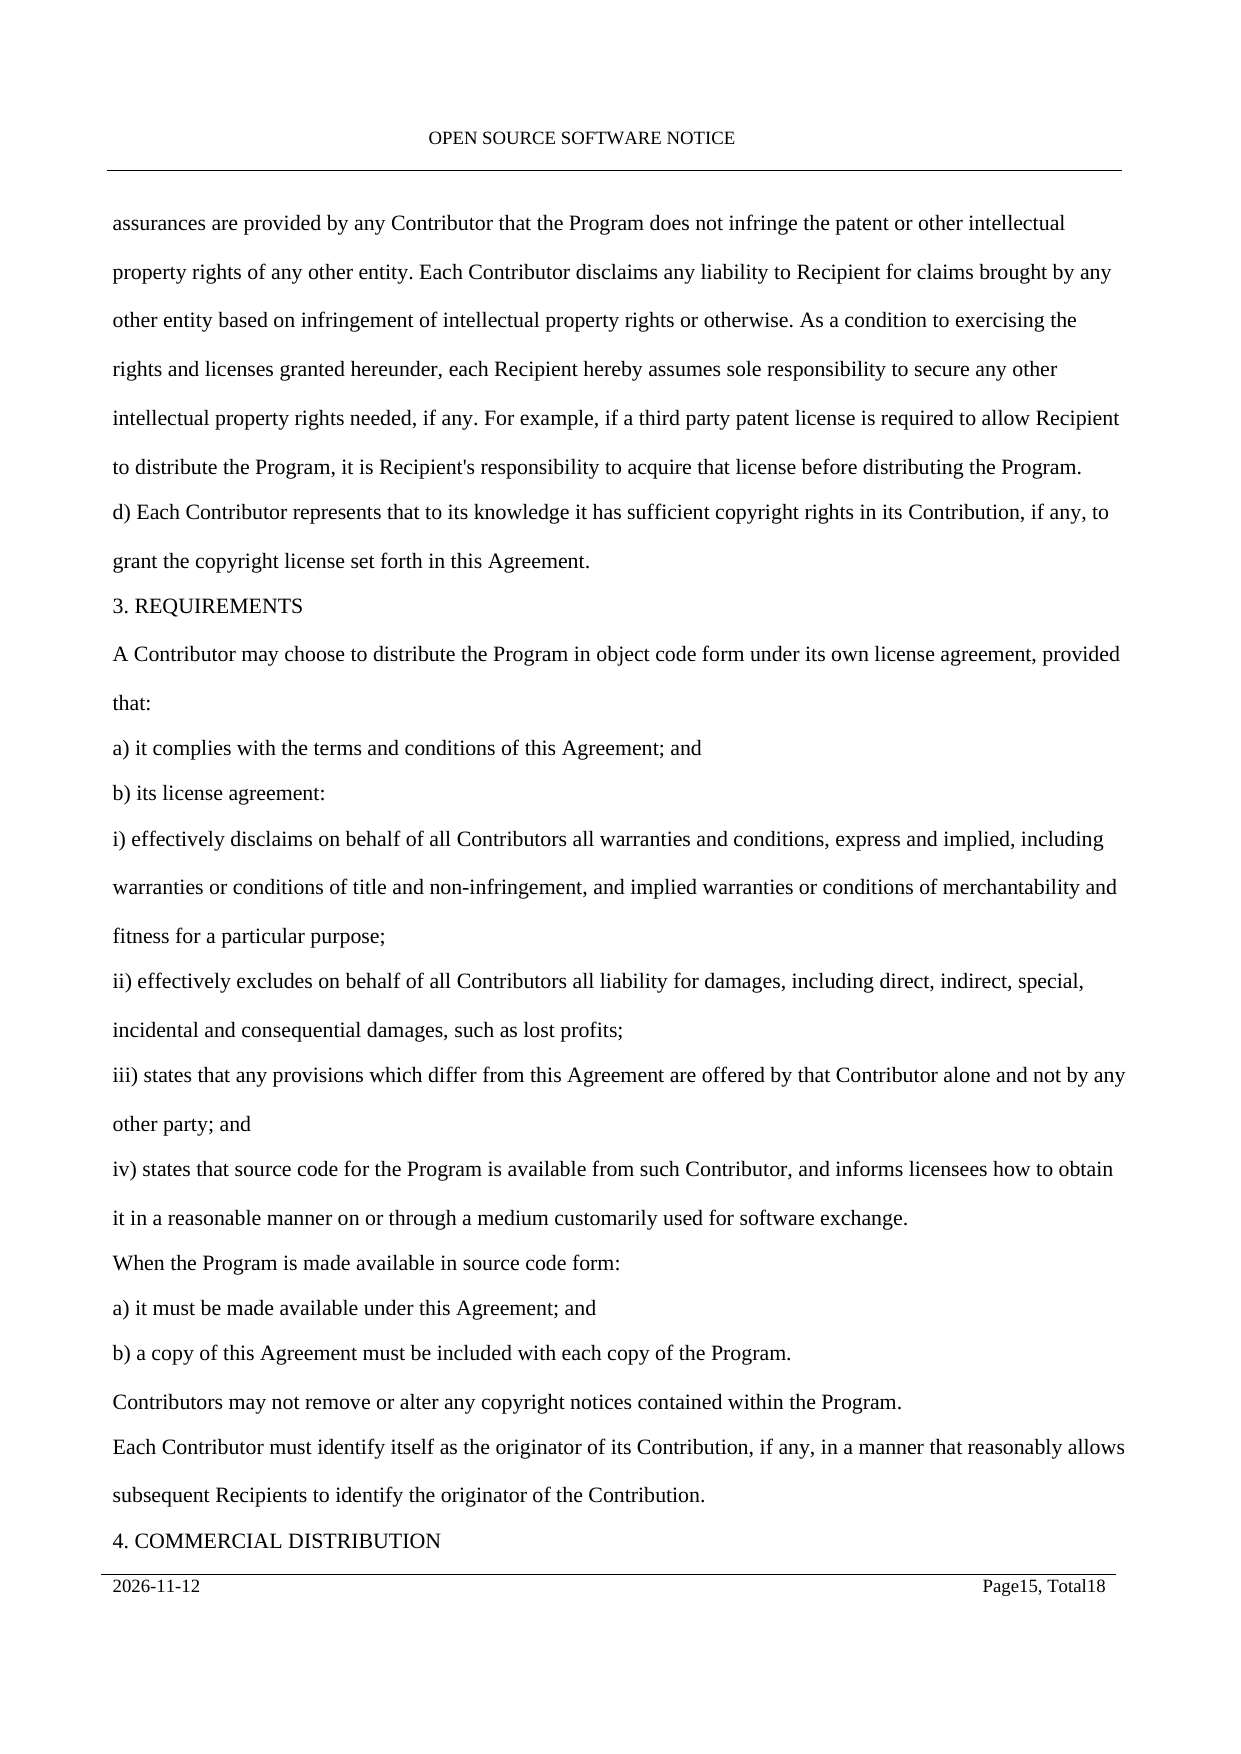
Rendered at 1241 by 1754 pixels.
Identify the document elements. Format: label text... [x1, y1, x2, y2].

text a) it must be made available under this Agreement; and [112, 1291, 1128, 1324]
text ii) effectively excludes on behalf of all Contributors all liability for damages, including direct, indirect, special, incidental and consequential damages, such as lost profits; [112, 964, 1128, 1046]
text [112, 206, 1128, 483]
text i) effectively disclaims on behalf of all Contributors all warranties and conditions, express and implied, including warranties or conditions of title and non-infringement, and implied warranties or conditions of merchantability and fitness for a particular purpose; [112, 822, 1128, 952]
text iii) states that any provisions which differ from this Agreement are offered by that Contributor alone and not by any other party; and [112, 1058, 1128, 1139]
text When the Program is made available in source code form: [112, 1246, 1128, 1278]
text a) it complies with the terms and conditions of this Agreement; and [112, 732, 1128, 764]
text b) a copy of this Agreement must be included with each copy of the Program. Contributors may not remove or alter any copyright notices contained within the Program. [112, 1336, 1128, 1417]
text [112, 1524, 1128, 1556]
text d) Each Contributor represents that to its knowledge it has sufficient copyright rights in its Contribution, if any, to grant the copyright license set forth in this Agreement. [112, 495, 1128, 576]
text iv) states that source code for the Program is available from such Contributor, and informs licensees how to obtain it in a reasonable manner on or through a medium customarily used for software exchange. [112, 1152, 1128, 1233]
text b) its license agreement: [112, 777, 1128, 809]
text 3. REQUIREMENTS A Contributor may choose to distribute the Program in object code form under its own license agreement, provided that: [112, 589, 1128, 719]
text Each Contributor must identify itself as the originator of its Contribution, if any, in a manner that reasonably allows subsequent Recipients to identify the originator of the Contribution. [112, 1430, 1128, 1511]
